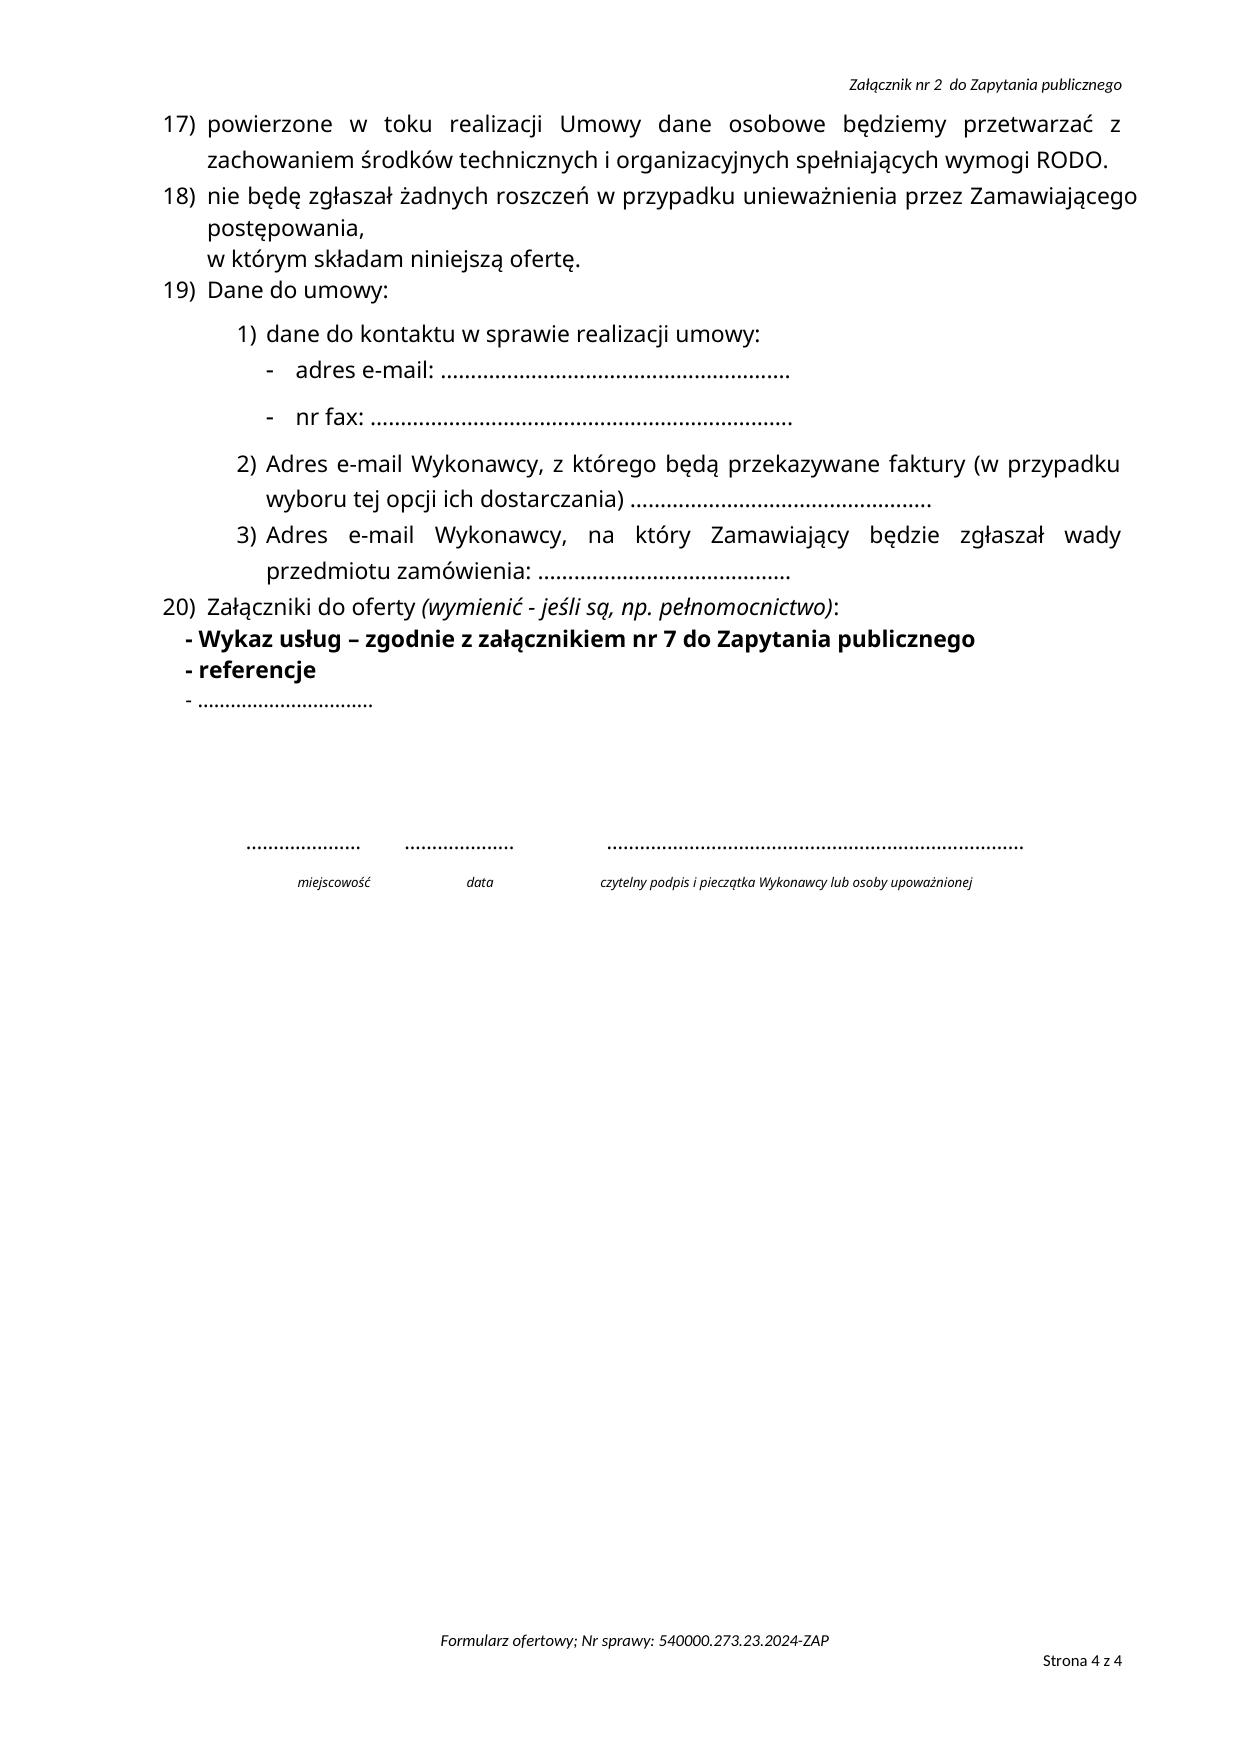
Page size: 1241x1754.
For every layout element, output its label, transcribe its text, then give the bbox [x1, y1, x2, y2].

list nr fax: ……………………………………………………………. [266, 401, 1122, 432]
list Dane do umowy: [162, 274, 1139, 305]
list Załączniki do oferty (wymienić - jeśli są, np. pełnomocnictwo): [162, 591, 1139, 622]
list - Wykaz usług – zgodnie z załącznikiem nr 7 do Zapytania publicznego [185, 622, 1119, 654]
list Adres e-mail Wykonawcy, z którego będą przekazywane faktury (w przypadku wyboru tej opcji ich dostarczania) ………………………………………….. [236, 447, 1122, 515]
list powierzone w toku realizacji Umowy dane osobowe będziemy przetwarzać z zachowaniem środków technicznych i organizacyjnych spełniających wymogi RODO. [162, 108, 1122, 176]
list - ………………………….. [185, 685, 1119, 713]
text miejscowość data czytelny podpis i pieczątka Wykonawcy lub osoby upoważnionej [148, 860, 1122, 891]
list Adres e-mail Wykonawcy, na który Zamawiający będzie zgłaszał wady przedmiotu zamówienia: …………………………………… [236, 519, 1122, 587]
text ………………… ……………….. ..…………………………………………..…………………… [148, 827, 1122, 856]
list - referencje [185, 654, 1119, 685]
list adres e-mail: …………………………………………………. [266, 354, 1122, 385]
list nie będę zgłaszał żadnych roszczeń w przypadku unieważnienia przez Zamawiającego postępowania, w którym składam niniejszą ofertę. [162, 180, 1139, 274]
list dane do kontaktu w sprawie realizacji umowy: [236, 318, 1122, 349]
